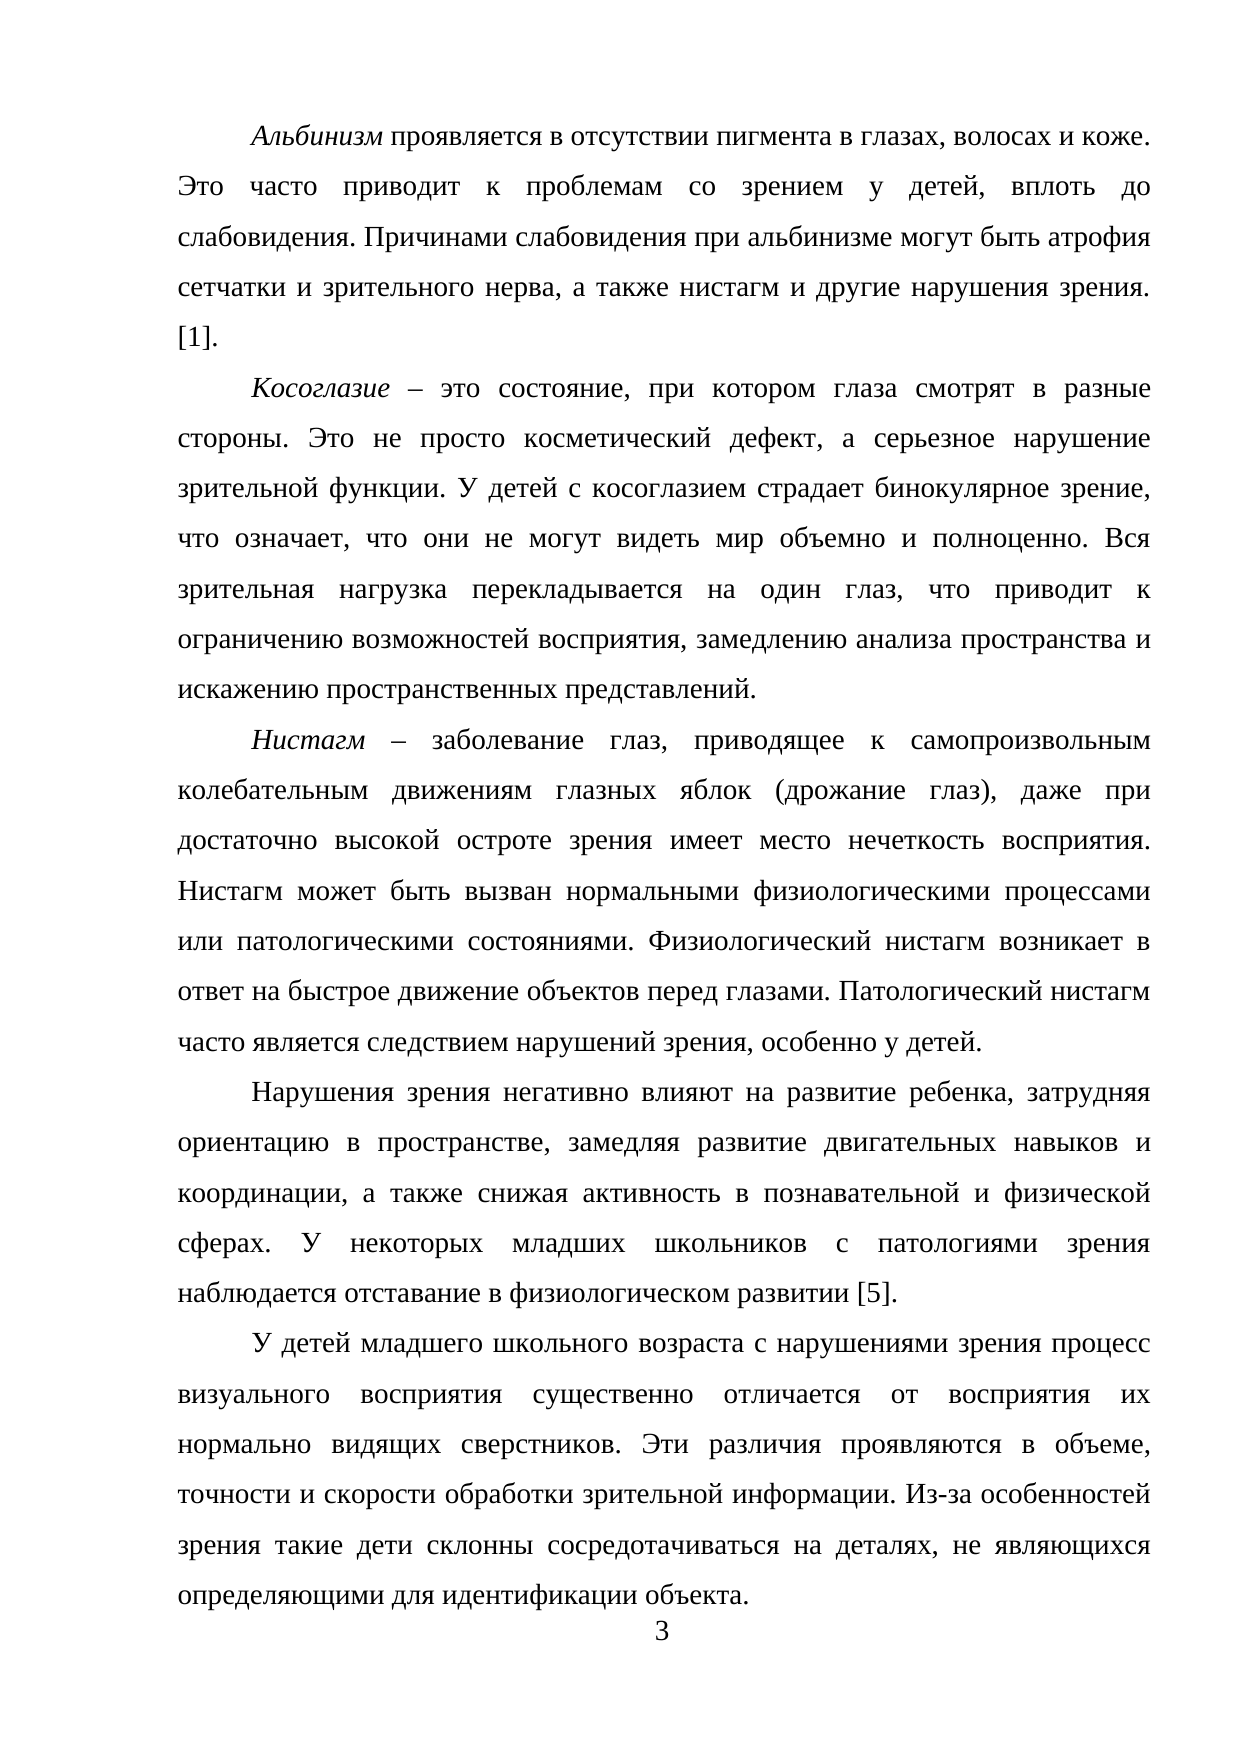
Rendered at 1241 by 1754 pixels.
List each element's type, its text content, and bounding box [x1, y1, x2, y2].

text Нистагм – заболевание глаз, приводящее к самопроизвольным колебательным движениям глазных яблок (дрожание глаз), даже при достаточно высокой остроте зрения имеет место нечеткость восприятия. Нистагм может быть вызван нормальными физиологическими процессами или патологическими состояниями. Физиологический нистагм возникает в ответ на быстрое движение объектов перед глазами. Патологический нистагм часто является следствием нарушений зрения, особенно у детей. [177, 722, 1152, 1057]
text У детей младшего школьного возраста с нарушениями зрения процесс визуального восприятия существенно отличается от восприятия их нормально видящих сверстников. Эти различия проявляются в объеме, точности и скорости обработки зрительной информации. Из-за особенностей зрения такие дети склонны сосредотачиваться на деталях, не являющихся определяющими для идентификации объекта. [177, 1326, 1152, 1611]
text Косоглазие – это состояние, при котором глаза смотрят в разные стороны. Это не просто косметический дефект, а серьезное нарушение зрительной функции. У детей с косоглазием страдает бинокулярное зрение, что означает, что они не могут видеть мир объемно и полноценно. Вся зрительная нагрузка перекладывается на один глаз, что приводит к ограничению возможностей восприятия, замедлению анализа пространства и искажению пространственных представлений. [177, 370, 1152, 705]
text Нарушения зрения негативно влияют на развитие ребенка, затрудняя ориентацию в пространстве, замедляя развитие двигательных навыков и координации, а также снижая активность в познавательной и физической сферах. У некоторых младших школьников с патологиями зрения наблюдается отставание в физиологическом развитии [5]. [177, 1074, 1152, 1309]
text Альбинизм проявляется в отсутствии пигмента в глазах, волосах и коже. Это часто приводит к проблемам со зрением у детей, вплоть до слабовидения. Причинами слабовидения при альбинизме могут быть атрофия сетчатки и зрительного нерва, а также нистагм и другие нарушения зрения. [1]. [177, 118, 1152, 353]
